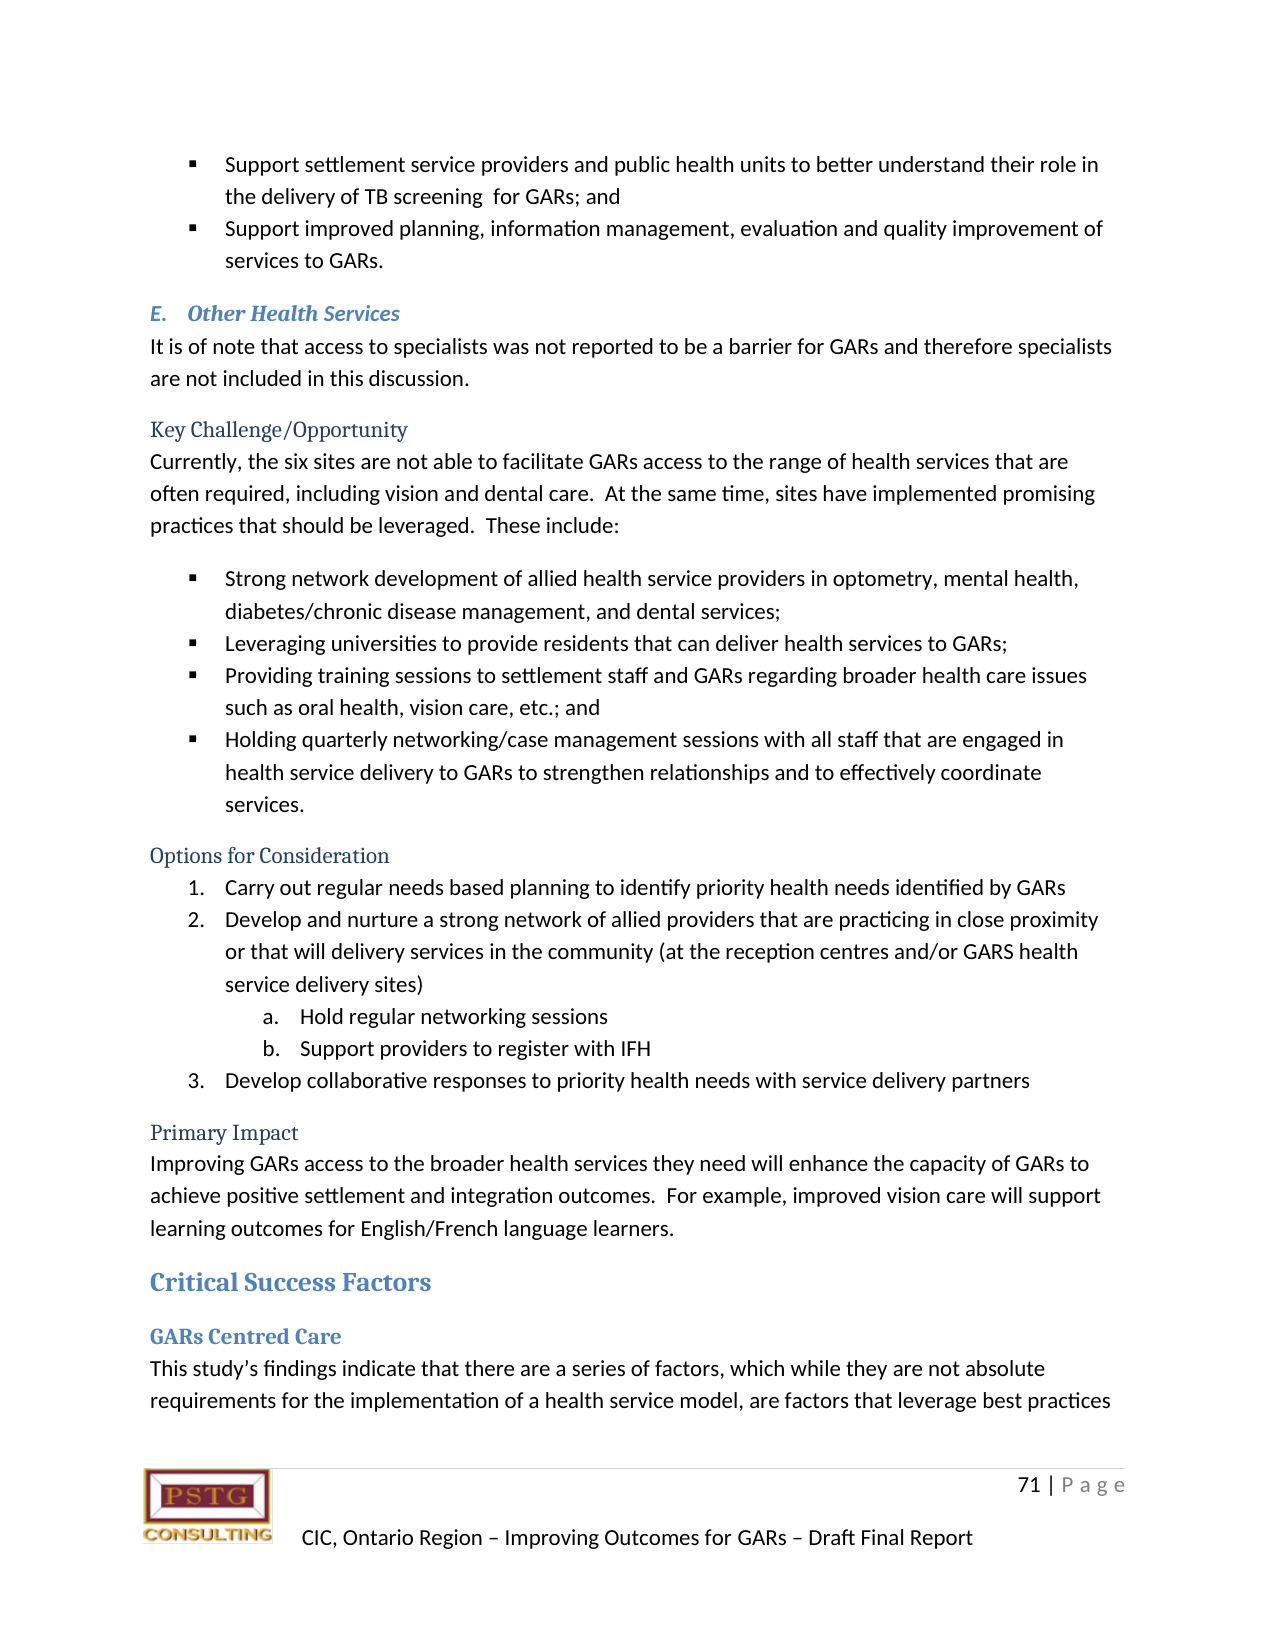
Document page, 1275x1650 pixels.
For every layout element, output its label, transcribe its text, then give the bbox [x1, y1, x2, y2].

subtitle Options for Consideration [150, 843, 1125, 869]
text It is of note that access to specialists was not reported to be a barrier for GARs and therefore specialists are not included in this discussion. [150, 332, 1125, 392]
list Strong network development of allied health service providers in optometry, mental health, diabetes/chronic disease management, and dental services; [187, 564, 1125, 625]
picture [142, 1468, 274, 1545]
subtitle Other Health Services [150, 299, 1125, 328]
list Develop collaborative responses to priority health needs with service delivery partners [187, 1066, 1125, 1094]
subtitle Critical Success Factors [150, 1267, 1125, 1298]
list Hold regular networking sessions [262, 1002, 1125, 1030]
text Currently, the six sites are not able to facilitate GARs access to the range of health services that are often required, including vision and dental care. At the same time, sites have implemented promising practices that should be leveraged. These include: [150, 447, 1125, 539]
list Develop and nurture a strong network of allied providers that are practicing in close proximity or that will delivery services in the community (at the reception centres and/or GARS health service delivery sites) [187, 905, 1125, 998]
list Holding quarterly networking/case management sessions with all staff that are engaged in health service delivery to GARs to strengthen relationships and to effectively coordinate services. [187, 726, 1125, 818]
list Carry out regular needs based planning to identify priority health needs identified by GARs [187, 873, 1125, 901]
list Support providers to register with IFH [262, 1034, 1125, 1062]
subtitle GARs Centred Care [150, 1323, 1125, 1350]
subtitle Primary Impact [150, 1119, 1125, 1146]
list Support improved planning, information management, evaluation and quality improvement of services to GARs. [187, 214, 1125, 274]
list Leveraging universities to provide residents that can deliver health services to GARs; [187, 629, 1125, 657]
subtitle Key Challenge/Opportunity [150, 417, 1125, 443]
list Support settlement service providers and public health units to better understand their role in the delivery of TB screening for GARs; and [187, 150, 1125, 210]
list Providing training sessions to settlement staff and GARs regarding broader health care issues such as oral health, vision care, etc.; and [187, 661, 1125, 721]
text Improving GARs access to the broader health services they need will enhance the capacity of GARs to achieve positive settlement and integration outcomes. For example, improved vision care will support learning outcomes for English/French language learners. [150, 1149, 1125, 1242]
